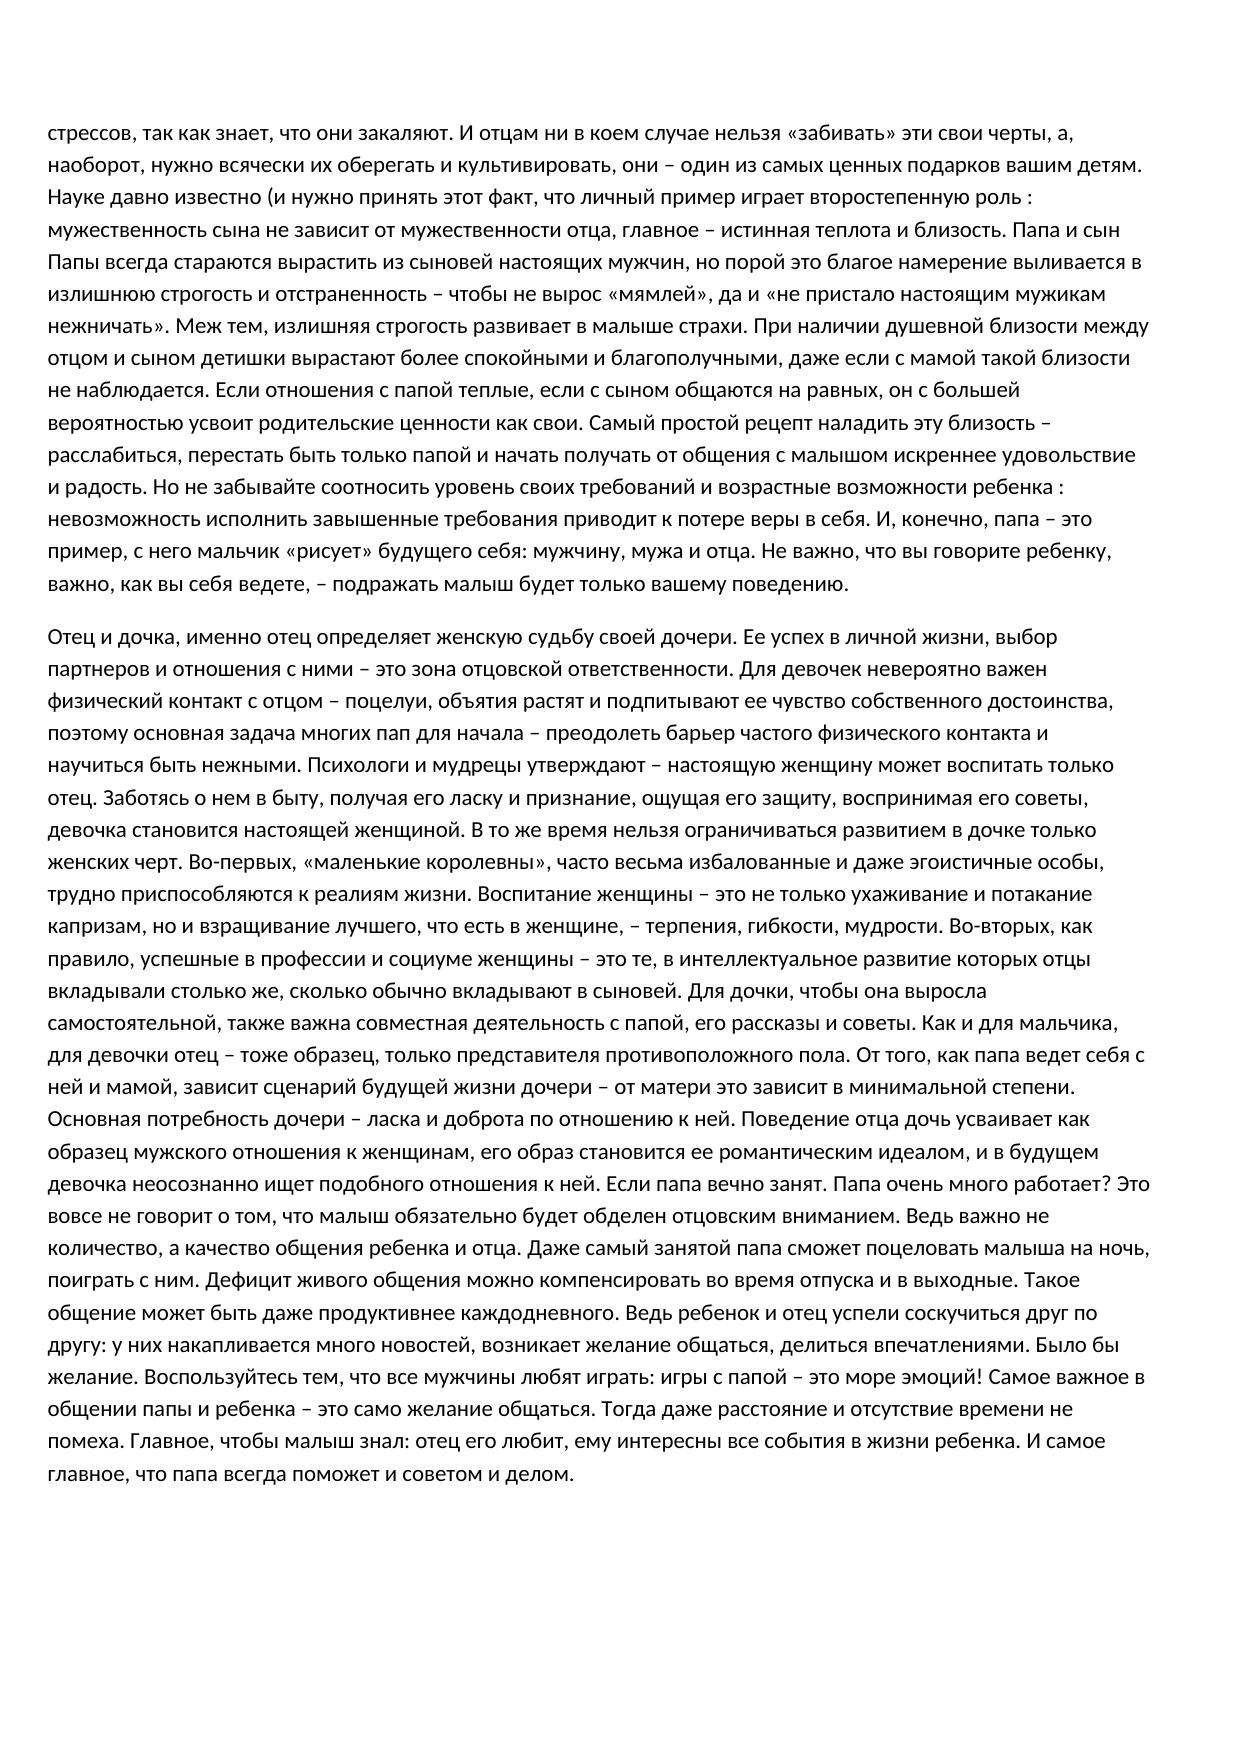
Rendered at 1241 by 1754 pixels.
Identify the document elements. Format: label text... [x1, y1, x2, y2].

text Отец и дочка, именно отец определяет женскую судьбу своей дочери. Ее успех в личной жизни, выбор партнеров и отношения с ними – это зона отцовской ответственности. Для девочек невероятно важен физический контакт с отцом – поцелуи, объятия растят и подпитывают ее чувство собственного достоинства, поэтому основная задача многих пап для начала – преодолеть барьер частого физического контакта и научиться быть нежными. Психологи и мудрецы утверждают – настоящую женщину может воспитать только отец. Заботясь о нем в быту, получая его ласку и признание, ощущая его защиту, воспринимая его советы, девочка становится настоящей женщиной. В то же время нельзя ограничиваться развитием в дочке только женских черт. Во-первых, «маленькие королевны», часто весьма избалованные и даже эгоистичные особы, трудно приспособляются к реалиям жизни. Воспитание женщины – это не только ухаживание и потакание капризам, но и взращивание лучшего, что есть в женщине, – терпения, гибкости, мудрости. Во-вторых, как правило, успешные в профессии и социуме женщины – это те, в интеллектуальное развитие которых отцы вкладывали столько же, сколько обычно вкладывают в сыновей. Для дочки, чтобы она выросла самостоятельной, также важна совместная деятельность с папой, его рассказы и советы. Как и для мальчика, для девочки отец – тоже образец, только представителя противоположного пола. От того, как папа ведет себя с ней и мамой, зависит сценарий будущей жизни дочери – от матери это зависит в минимальной степени. Основная потребность дочери – ласка и доброта по отношению к ней. Поведение отца дочь усваивает как образец мужского отношения к женщинам, его образ становится ее романтическим идеалом, и в будущем девочка неосознанно ищет подобного отношения к ней. Если папа вечно занят. Папа очень много работает? Это вовсе не говорит о том, что малыш обязательно будет обделен отцовским вниманием. Ведь важно не количество, а качество общения ребенка и отца. Даже самый занятой папа сможет поцеловать малыша на ночь, поиграть с ним. Дефицит живого общения можно компенсировать во время отпуска и в выходные. Такое общение может быть даже продуктивнее каждодневного. Ведь ребенок и отец успели соскучиться друг по другу: у них накапливается много новостей, возникает желание общаться, делиться впечатлениями. Было бы желание. Воспользуйтесь тем, что все мужчины любят играть: игры с папой – это море эмоций! Самое важное в общении папы и ребенка – это само желание общаться. Тогда даже расстояние и отсутствие времени не помеха. Главное, чтобы малыш знал: отец его любит, ему интересны все события в жизни ребенка. И самое главное, что папа всегда поможет и советом и делом. [47, 622, 1152, 1487]
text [47, 118, 1152, 597]
